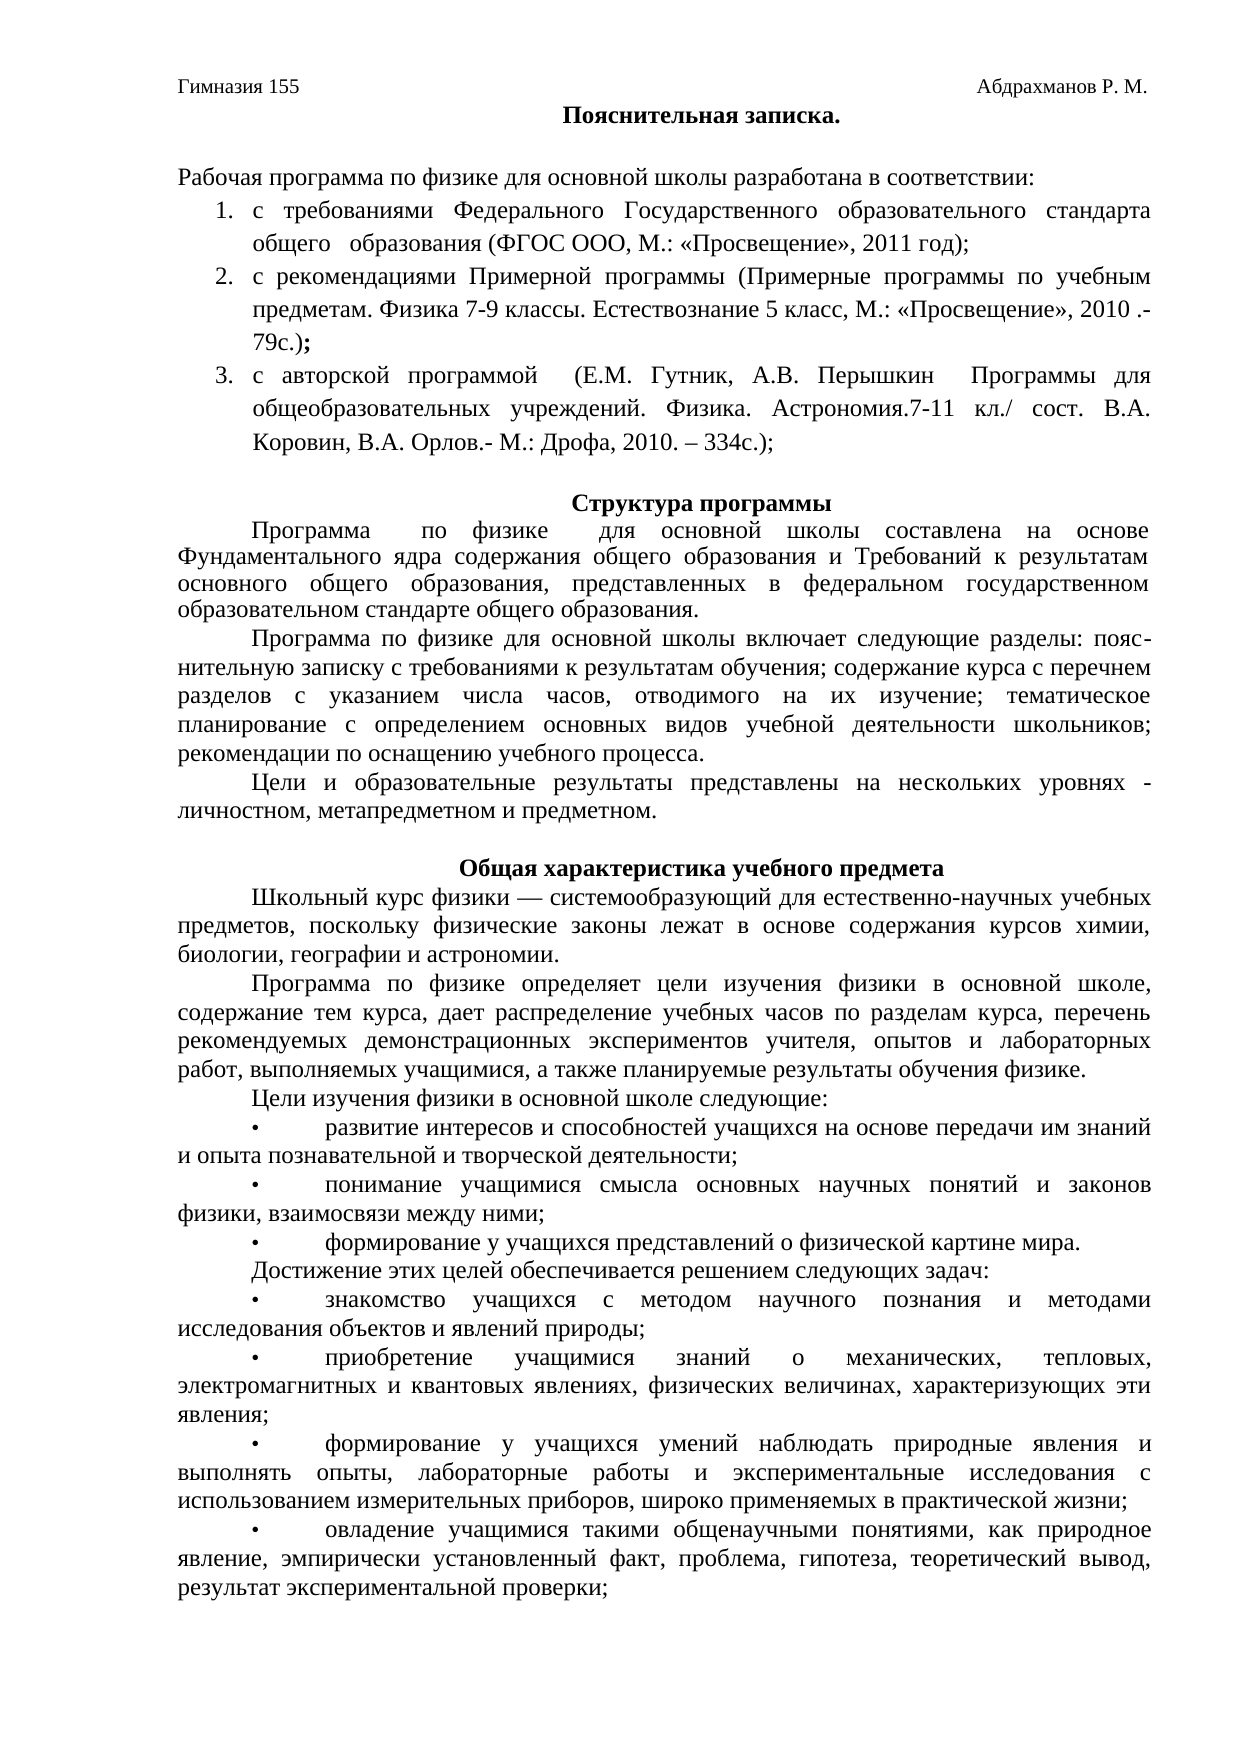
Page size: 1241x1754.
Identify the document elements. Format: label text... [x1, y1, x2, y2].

text Программа по физике для основной школы включает следующие разделы: пояснительную записку с требованиями к результатам обучения; содержание курса с перечнем разделов с указанием числа часов, отводимого на их изучение; тематическое планирование с определением основных видов учебной деятельности школьников; рекомендации по оснащению учебного процесса. [177, 623, 1152, 767]
text Программа по физике для основной школы составлена на основе Фундаментального ядра содержания общего образования и Требований к результатам основного общего образования, представленных в федеральном государственном образовательном стандарте общего образования. [177, 517, 1149, 623]
list с рекомендациями Примерной программы (Примерные программы по учебным предметам. Физика 7-9 классы. Естествознание 5 класс, М.: «Просвещение», 2010 .-79с.); [215, 261, 1152, 356]
text Достижение этих целей обеспечивается решением следующих задач: [177, 1255, 1152, 1284]
text Общая характеристика учебного предмета [177, 853, 1152, 882]
list формирование у учащихся умений наблюдать природные явления и выполнять опыты, лабораторные работы и экспериментальные исследования с использованием измерительных приборов, широко применяемых в практической жизни; [177, 1428, 1152, 1514]
text Школьный курс физики — системообразующий для естественно-научных учебных предметов, поскольку физические законы лежат в основе содержания курсов химии, биологии, географии и астрономии. [177, 882, 1152, 968]
text Цели изучения физики в основной школе следующие: [177, 1083, 1152, 1112]
list знакомство учащихся с методом научного познания и методами исследования объектов и явлений природы; [177, 1284, 1152, 1342]
list развитие интересов и способностей учащихся на основе передачи им знаний и опыта познавательной и творческой деятельности; [177, 1112, 1152, 1169]
list понимание учащимися смысла основных научных понятий и законов физики, взаимосвязи между ними; [177, 1169, 1152, 1227]
list с требованиями Федерального Государственного образовательного стандарта общего образования (ФГОС ООО, М.: «Просвещение», 2011 год); [215, 195, 1152, 257]
list формирование у учащихся представлений о физической картине мира. [177, 1227, 1152, 1255]
list с авторской программой (Е.М. Гутник, А.В. Перышкин Программы для общеобразовательных учреждений. Физика. Астрономия.7-11 кл./ сост. В.А. Коровин, В.А. Орлов.- М.: Дрофа, 2010. – 334с.); [215, 361, 1152, 455]
text Программа по физике определяет цели изучения физики в основной школе, содержание тем курса, дает распределение учебных часов по разделам курса, перечень рекомендуемых демонстрационных экспериментов учителя, опытов и лабораторных работ, выполняемых учащимися, а также планируемые результаты обучения физике. [177, 968, 1152, 1083]
list овладение учащимися такими общенаучными понятиями, как природное явление, эмпирически установленный факт, проблема, гипотеза, теоретический вывод, результат экспериментальной проверки; [177, 1514, 1152, 1600]
text Структура программы [177, 488, 1152, 517]
text Цели и образовательные результаты представлены на нескольких уровнях - личностном, метапредметном и предметном. [177, 767, 1152, 824]
text Рабочая программа по физике для основной школы разработана в соответствии: [177, 162, 1152, 191]
text Пояснительная записка. [177, 98, 1152, 130]
list приобретение учащимися знаний о механических, тепловых, электромагнитных и квантовых явлениях, физических величинах, характеризующих эти явления; [177, 1342, 1152, 1428]
